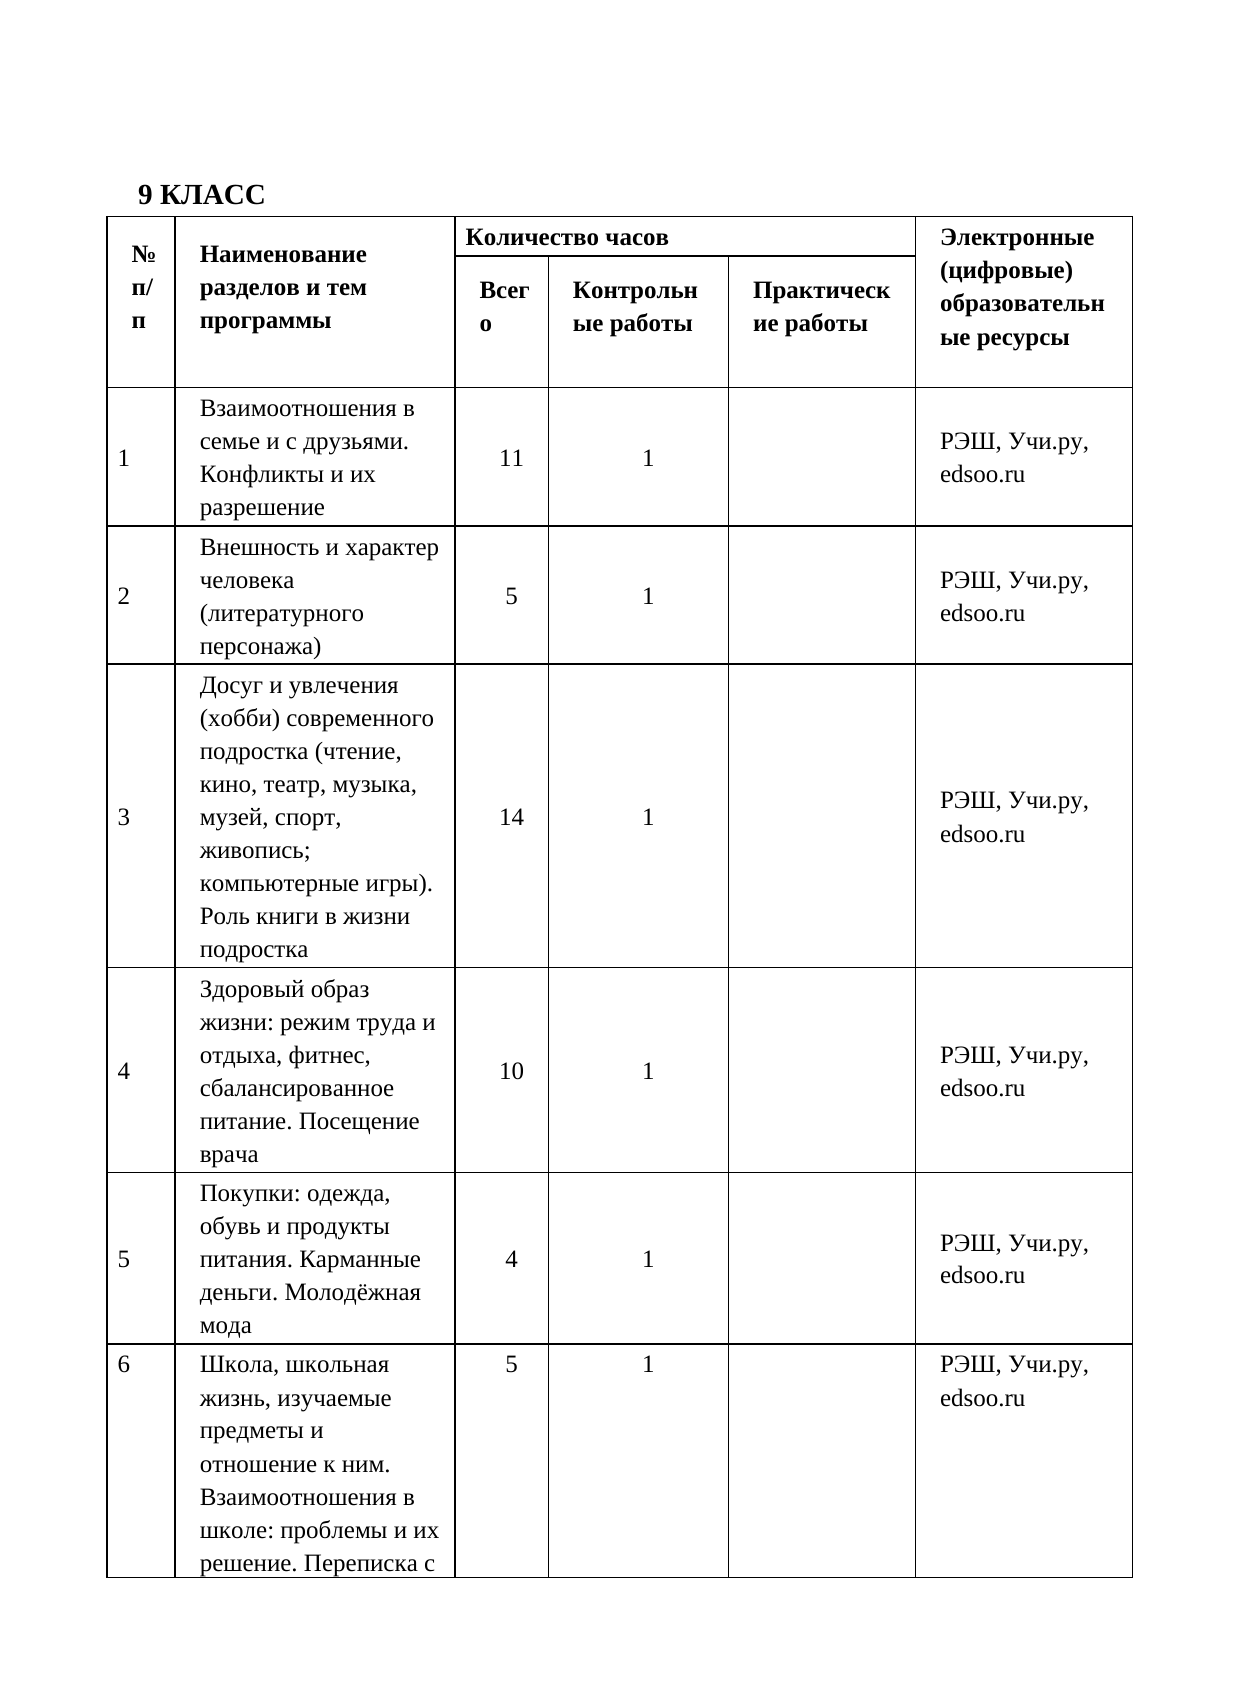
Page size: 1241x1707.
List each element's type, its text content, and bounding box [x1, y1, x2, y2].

table_cell 1 [549, 665, 728, 967]
table_cell [729, 388, 915, 525]
table_cell Досуг и увлечения (хобби) современного подростка (чтение, кино, театр, музыка, музей, спорт, живопись; компьютерные игры). Роль книги в жизни подростка [176, 665, 454, 967]
table_cell РЭШ, Учи.ру, edsoo.ru [916, 527, 1132, 663]
table_cell 1 [108, 388, 174, 525]
table_cell [729, 665, 915, 967]
table_cell 1 [549, 968, 728, 1171]
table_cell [176, 1345, 454, 1576]
table_cell РЭШ, Учи.ру, edsoo.ru [916, 388, 1132, 525]
table_cell 1 [549, 1345, 728, 1576]
table_cell 11 [456, 388, 548, 525]
table_cell Здоровый образ жизни: режим труда и отдыха, фитнес, сбалансированное питание. Посещение врача [176, 968, 454, 1171]
table_cell Контрольные работы [549, 257, 728, 386]
table_cell РЭШ, Учи.ру, edsoo.ru [916, 665, 1132, 967]
table_cell 1 [549, 1173, 728, 1343]
table_header Количество часов [456, 217, 915, 255]
table_cell 5 [456, 527, 548, 663]
table_header Наименование разделов и тем программы [176, 217, 454, 386]
table_cell РЭШ, Учи.ру, edsoo.ru [916, 1173, 1132, 1343]
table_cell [916, 1345, 1132, 1576]
table_cell 2 [108, 527, 174, 663]
table_cell РЭШ, Учи.ру, edsoo.ru [916, 968, 1132, 1171]
table_cell 4 [456, 1173, 548, 1343]
table_cell Покупки: одежда, обувь и продукты питания. Карманные деньги. Молодёжная мода [176, 1173, 454, 1343]
table_cell 1 [549, 527, 728, 663]
table_cell 1 [549, 388, 728, 525]
table_cell 10 [456, 968, 548, 1171]
table_cell [729, 527, 915, 663]
table_cell [729, 1173, 915, 1343]
text 9 КЛАСС [131, 177, 1122, 211]
table_cell 4 [108, 968, 174, 1171]
table_header № п/п [108, 217, 174, 386]
table_cell Всего [456, 257, 548, 386]
table_cell Взаимоотношения в семье и с друзьями. Конфликты и их разрешение [176, 388, 454, 525]
table_cell 3 [108, 665, 174, 967]
table_cell 6 [108, 1345, 174, 1576]
table_cell Практические работы [729, 257, 915, 386]
table_cell [729, 968, 915, 1171]
table_header Электронные (цифровые) образовательные ресурсы [916, 217, 1132, 386]
table_cell Внешность и характер человека (литературного персонажа) [176, 527, 454, 663]
table_cell [729, 1345, 915, 1576]
table_cell 5 [456, 1345, 548, 1576]
table_cell 14 [456, 665, 548, 967]
table_cell 5 [108, 1173, 174, 1343]
